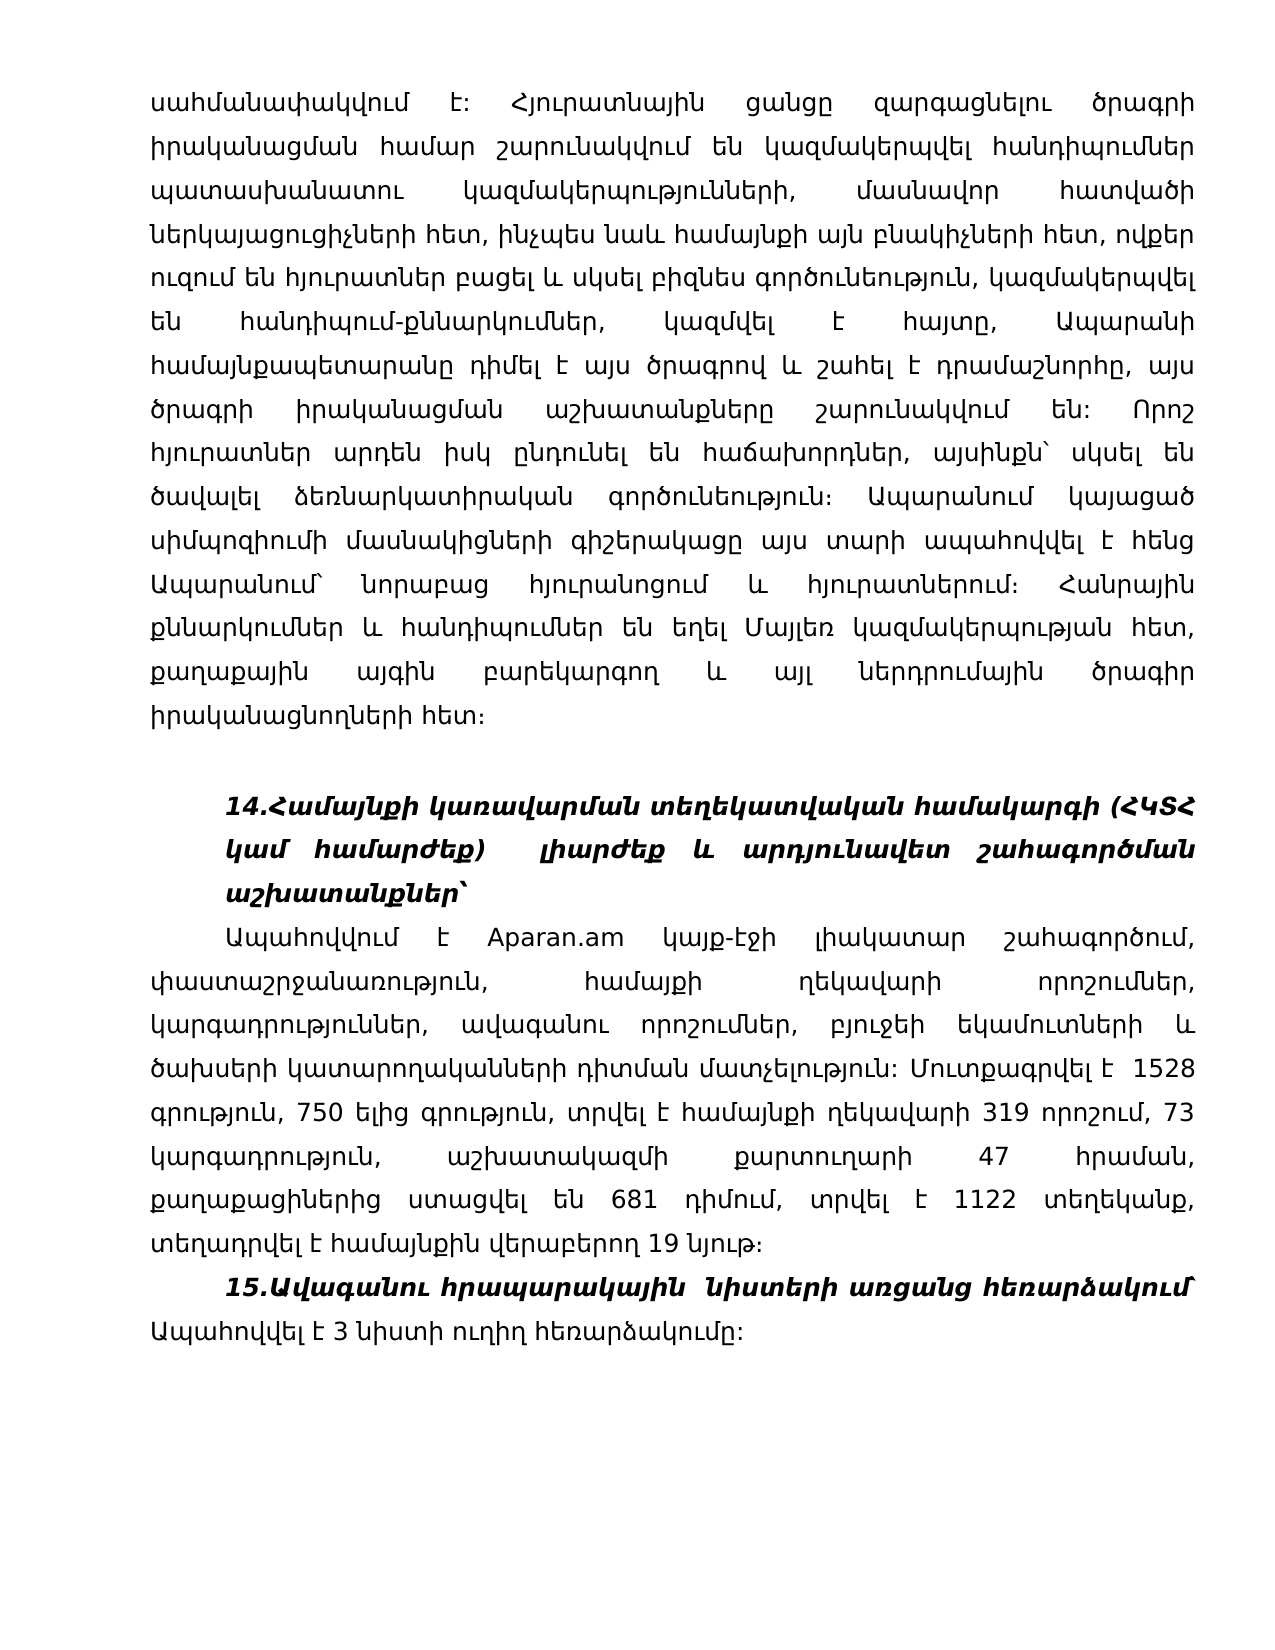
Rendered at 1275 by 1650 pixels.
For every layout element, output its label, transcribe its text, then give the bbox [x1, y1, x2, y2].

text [150, 89, 1196, 730]
text Ապահովվում է Aparan.am կայք-էջի լիակատար շահագործում, փաստաշրջանառություն, համայքի ղեկավարի որոշումներ, կարգադրություններ, ավագանու որոշումներ, բյուջեի եկամուտների և ծախսերի կատարողականների դիտման մատչելություն: Մուտքագրվել է 1528 գրություն, 750 ելից գրություն, տրվել է համայնքի ղեկավարի 319 որոշում, 73 կարգադրություն, աշխատակազմի քարտուղարի 47 հրաման, քաղաքացիներից ստացվել են 681 դիմում, տրվել է 1122 տեղեկանք, տեղադրվել է համայնքին վերաբերող 19 նյութ։ [150, 923, 1196, 1258]
text 15.Ավագանու հրապարակային նիստերի առցանց հեռարձակում՝ Ապահովվել է 3 նիստի ուղիղ հեռարձակումը: [150, 1273, 1196, 1346]
text 14.Համայնքի կառավարման տեղեկատվական համակարգի (ՀԿՏՀ կամ համարժեք) լիարժեք և արդյունավետ շահագործման աշխատանքներ՝ [225, 792, 1196, 908]
